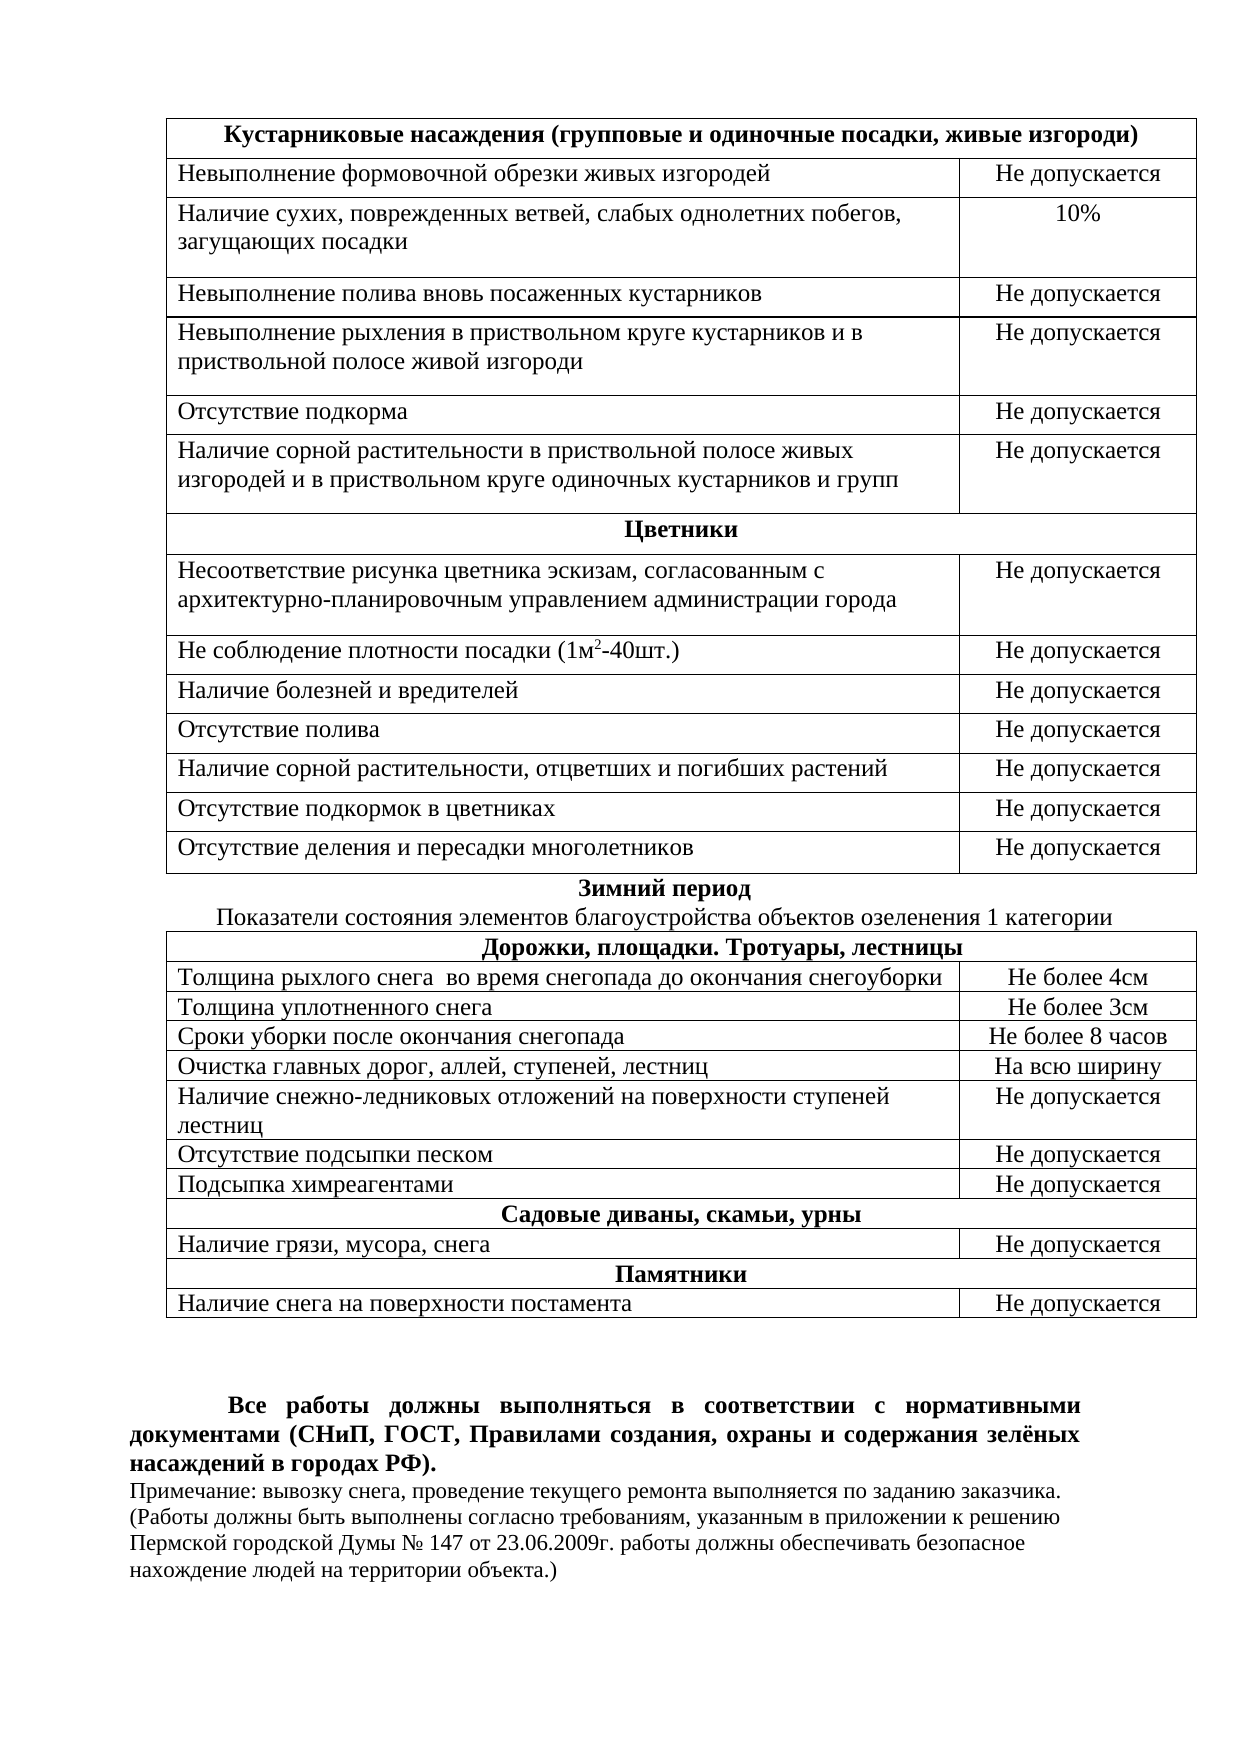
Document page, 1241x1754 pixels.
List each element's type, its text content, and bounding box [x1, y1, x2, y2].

table_cell Толщина рыхлого снега во время снегопада до окончания снегоуборки [167, 962, 959, 991]
table_cell Не допускается [960, 278, 1196, 316]
table_cell Наличие сорной растительности в приствольной полосе живых изгородей и в приствольном круге одиночных кустарников и групп [167, 435, 959, 513]
table_header Дорожки, площадки. Тротуары, лестницы [167, 932, 1196, 961]
table_cell Толщина уплотненного снега [167, 992, 959, 1020]
table_cell Наличие сорной растительности, отцветших и погибших растений [167, 754, 959, 792]
table_cell Не допускается [960, 396, 1196, 434]
table_cell Цветники [167, 514, 1196, 554]
table_cell 10% [960, 198, 1196, 277]
table_cell Отсутствие деления и пересадки многолетников [167, 832, 959, 872]
table_cell Наличие болезней и вредителей [167, 675, 959, 713]
table_cell Не более 8 часов [960, 1021, 1196, 1050]
table_cell Не допускается [960, 714, 1196, 752]
table_cell Наличие снега на поверхности постамента [167, 1289, 959, 1317]
table_cell Не допускается [960, 832, 1196, 872]
table_cell Не допускается [960, 1081, 1196, 1138]
table_cell Наличие сухих, поврежденных ветвей, слабых однолетних побегов, загущающих посадки [167, 198, 959, 277]
table_cell Наличие грязи, мусора, снега [167, 1229, 959, 1258]
table_cell Не более 3см [960, 992, 1196, 1020]
table_cell Очистка главных дорог, аллей, ступеней, лестниц [167, 1051, 959, 1080]
table_cell Не допускается [960, 675, 1196, 713]
table_cell Не допускается [960, 1229, 1196, 1258]
table_cell Не допускается [960, 555, 1196, 634]
text Показатели состояния элементов благоустройства объектов озеленения 1 категории [177, 902, 1152, 931]
table_cell Не соблюдение плотности посадки (1м2-40шт.) [167, 636, 959, 674]
table_cell Не допускается [960, 636, 1196, 674]
table_cell Не допускается [960, 754, 1196, 792]
table_cell На всю ширину [960, 1051, 1196, 1080]
table_cell Не допускается [960, 435, 1196, 513]
table_cell Отсутствие подкорма [167, 396, 959, 434]
table_cell Отсутствие полива [167, 714, 959, 752]
table_cell Не допускается [960, 1169, 1196, 1198]
table_cell Невыполнение формовочной обрезки живых изгородей [167, 159, 959, 197]
table_cell Наличие снежно-ледниковых отложений на поверхности ступеней лестниц [167, 1081, 959, 1138]
table_cell Не допускается [960, 793, 1196, 831]
table_cell Подсыпка химреагентами [167, 1169, 959, 1198]
table_cell Отсутствие подкормок в цветниках [167, 793, 959, 831]
table_cell Не допускается [960, 1289, 1196, 1317]
table_cell Кустарниковые насаждения (групповые и одиночные посадки, живые изгороди) [167, 119, 1196, 157]
table_cell Невыполнение полива вновь посаженных кустарников [167, 278, 959, 316]
table_cell Сроки уборки после окончания снегопада [167, 1021, 959, 1050]
table_cell Не допускается [960, 159, 1196, 197]
table_cell Садовые диваны, скамьи, урны [167, 1199, 1196, 1228]
table_header Все работы должны выполняться в соответствии с нормативными документами (СНиП, ГОСТ, Правилами создания, охраны и содержания зелёных насаждений в городах РФ). Примечание: вывозку снега, проведение текущего ремонта выполняется по заданию заказчика. (Работы должны быть выполнены согласно требованиям, указанным в приложении к решению Пермской городской Думы № 147 от 23.06.2009г. работы должны обеспечивать безопасное нахождение людей на территории объекта.) [118, 1390, 1092, 1608]
text Зимний период [177, 874, 1152, 902]
table_cell Невыполнение рыхления в приствольном круге кустарников и в приствольной полосе живой изгороди [167, 318, 959, 395]
table_cell Отсутствие подсыпки песком [167, 1140, 959, 1168]
table_cell Не допускается [960, 318, 1196, 395]
table_cell Памятники [167, 1259, 1196, 1287]
table_cell Несоответствие рисунка цветника эскизам, согласованным с архитектурно-планировочным управлением администрации города [167, 555, 959, 634]
table_cell Не более 4см [960, 962, 1196, 991]
table_cell Не допускается [960, 1140, 1196, 1168]
